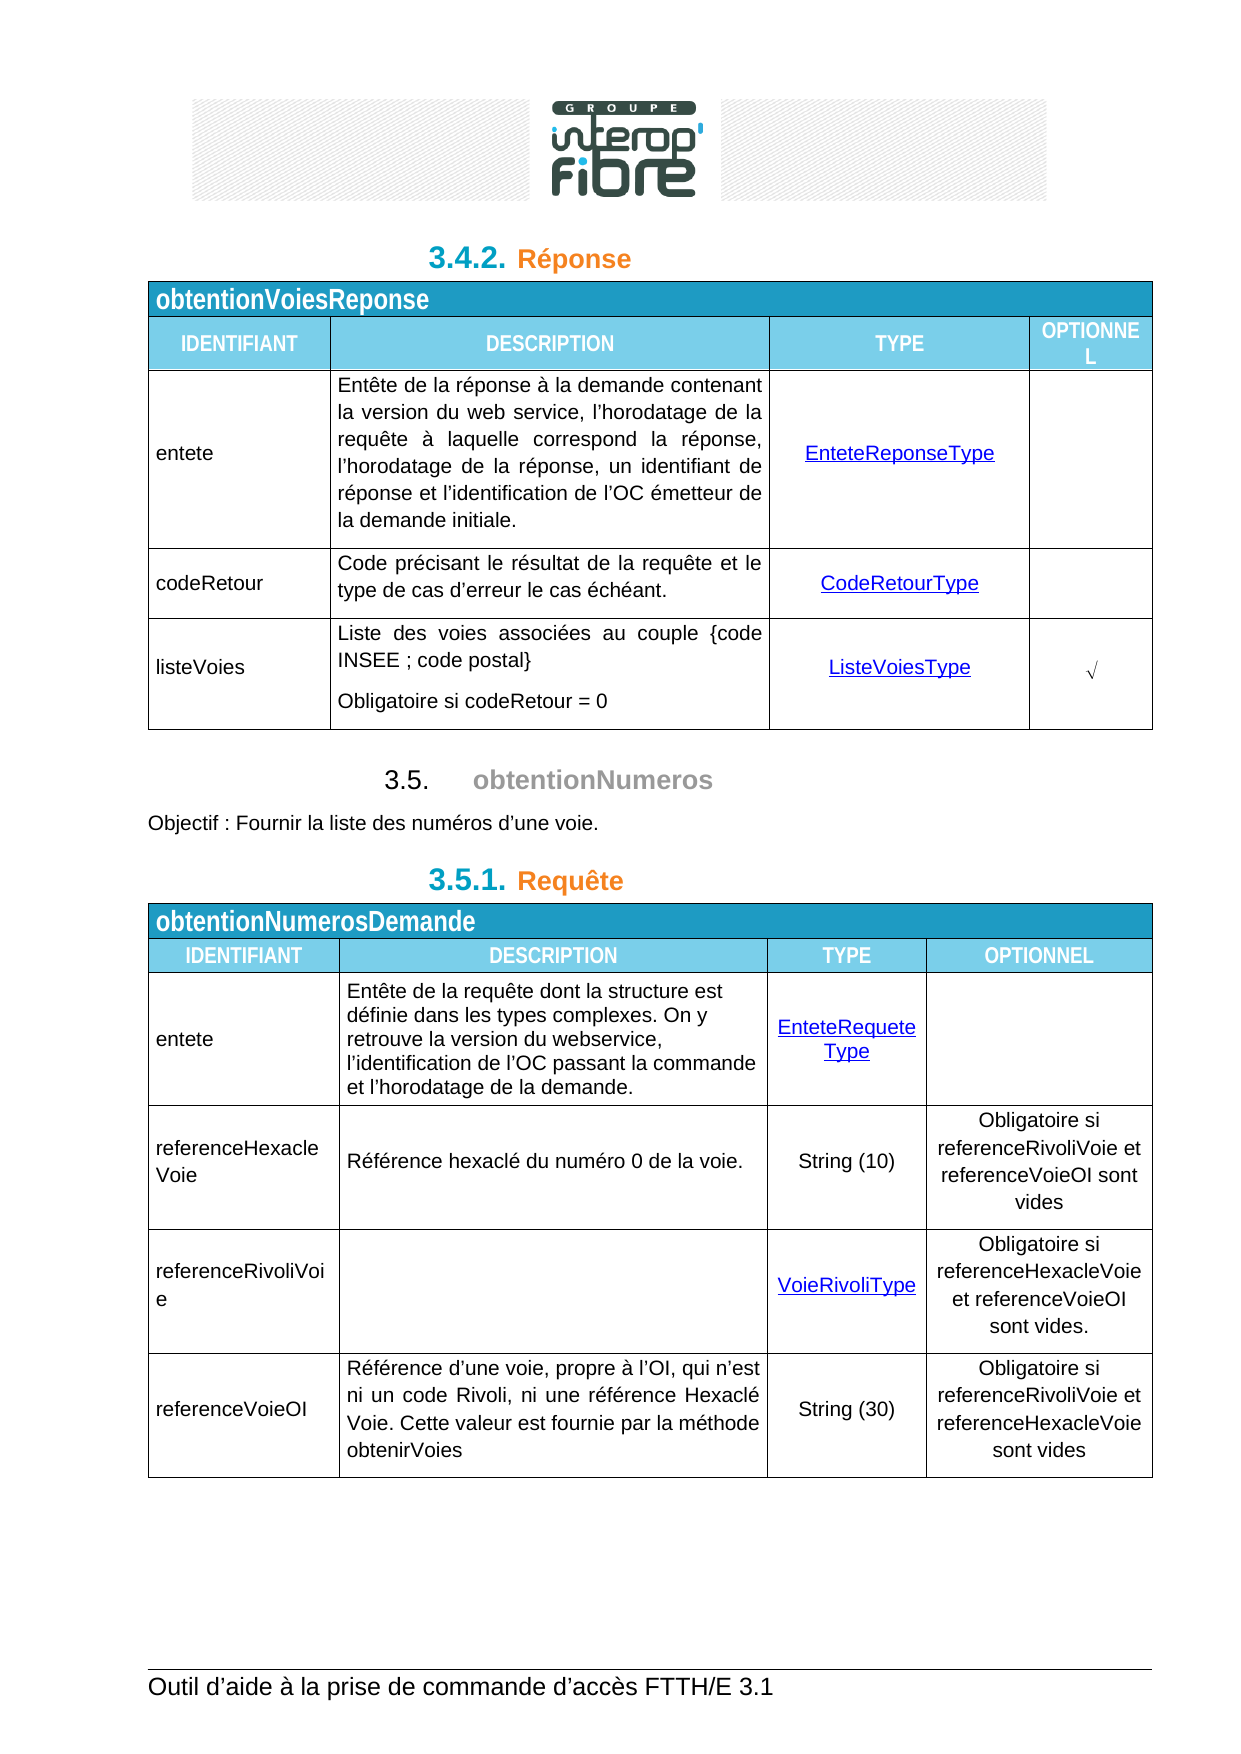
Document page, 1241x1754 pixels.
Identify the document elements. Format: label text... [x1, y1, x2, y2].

table_cell TYPE [770, 317, 1029, 369]
table_cell DESCRIPTION [340, 939, 767, 972]
table_cell entete [149, 973, 339, 1105]
subtitle Réponse [399, 239, 1152, 275]
table_cell Entête de la requête dont la structure est définie dans les types complexes. On y retrouve la version du webservice, l’identification de l’OC passant la commande et l’horodatage de la demande. [340, 973, 767, 1105]
table_cell IDENTIFIANT [149, 939, 339, 972]
table_cell OPTIONNEL [927, 939, 1152, 972]
picture [147, 59, 1091, 239]
table_cell Obligatoire si referenceHexacleVoie et referenceVoieOI sont vides. [927, 1230, 1152, 1353]
table_cell [927, 973, 1152, 1105]
table_cell referenceVoieOI [149, 1354, 339, 1477]
table_cell String (10) [768, 1106, 926, 1229]
table_header obtentionVoiesReponse [149, 282, 1152, 316]
table_cell [1030, 619, 1152, 729]
table_cell Obligatoire si referenceRivoliVoie et referenceVoieOI sont vides [927, 1106, 1152, 1229]
table_cell CodeRetourType [770, 549, 1029, 617]
table_cell referenceHexacleVoie [149, 1106, 339, 1229]
table_cell Liste des voies associées au couple {code INSEE ; code postal} Obligatoire si codeRetour = 0 [331, 619, 769, 729]
table_cell IDENTIFIANT [149, 317, 330, 369]
table_cell EnteteRequeteType [768, 973, 926, 1105]
table_cell VoieRivoliType [768, 1230, 926, 1353]
table_cell Obligatoire si referenceRivoliVoie et referenceHexacleVoie sont vides [927, 1354, 1152, 1477]
table_cell String (30) [768, 1354, 926, 1477]
table_cell EnteteReponseType [770, 371, 1029, 548]
text Objectif : Fournir la liste des numéros d’une voie. [148, 809, 1152, 836]
table_cell entete [149, 371, 330, 548]
table_cell [340, 1230, 767, 1353]
table_cell Code précisant le résultat de la requête et le type de cas d’erreur le cas échéant. [331, 549, 769, 617]
table_cell [1030, 371, 1152, 548]
subtitle Requête [399, 861, 1152, 897]
table_cell referenceRivoliVoie [149, 1230, 339, 1353]
subtitle obtentionNumeros [384, 759, 1152, 797]
table_cell Référence hexaclé du numéro 0 de la voie. [340, 1106, 767, 1229]
table_cell TYPE [768, 939, 926, 972]
table_cell listeVoies [149, 619, 330, 729]
table_cell codeRetour [149, 549, 330, 617]
table_header obtentionNumerosDemande [149, 904, 1152, 938]
table_cell ListeVoiesType [770, 619, 1029, 729]
table_cell Référence d’une voie, propre à l’OI, qui n’est ni un code Rivoli, ni une référence Hexaclé Voie. Cette valeur est fournie par la méthode obtenirVoies [340, 1354, 767, 1477]
table_cell DESCRIPTION [331, 317, 769, 369]
table_cell Entête de la réponse à la demande contenant la version du web service, l’horodatage de la requête à laquelle correspond la réponse, l’horodatage de la réponse, un identifiant de réponse et l’identification de l’OC émetteur de la demande initiale. [331, 371, 769, 548]
table_cell [1030, 549, 1152, 617]
table_cell OPTIONNEL [1030, 317, 1152, 369]
